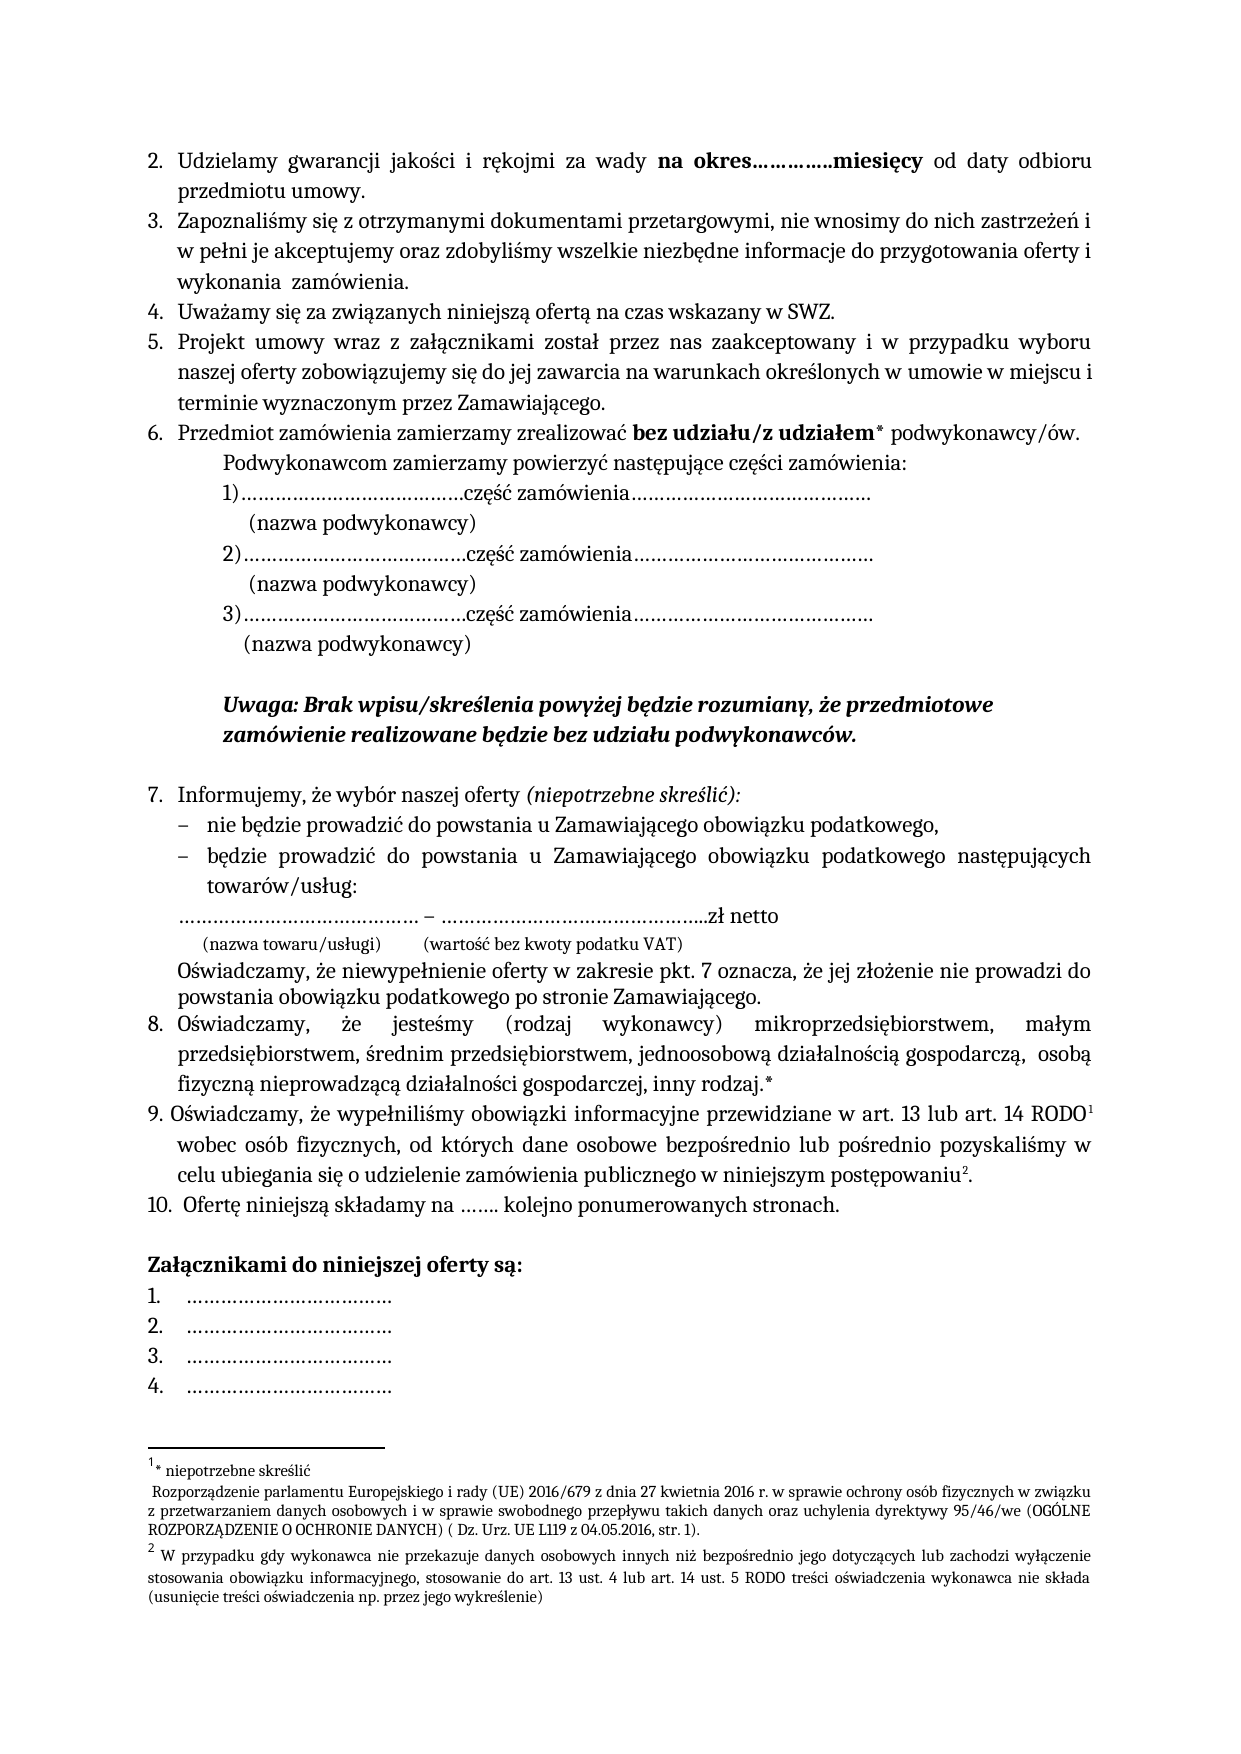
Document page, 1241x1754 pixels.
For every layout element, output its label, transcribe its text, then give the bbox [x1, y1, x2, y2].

text (nazwa podwykonawcy) [223, 631, 1093, 657]
list ……………………………… [148, 1373, 1093, 1399]
text (nazwa podwykonawcy) [223, 571, 1093, 597]
list Uważamy się za związanych niniejszą ofertą na czas wskazany w SWZ. [148, 299, 1093, 325]
list ……………………………… [148, 1282, 1093, 1309]
text Uwaga: Brak wpisu/skreślenia powyżej będzie rozumiany, że przedmiotowe zamówienie realizowane będzie bez udziału podwykonawców. [223, 691, 1093, 748]
list Udzielamy gwarancji jakości i rękojmi za wady na okres…………..miesięcy od daty odbioru przedmiotu umowy. [148, 148, 1093, 204]
text – będzie prowadzić do powstania u Zamawiającego obowiązku podatkowego następujących towarów/usług: [177, 842, 1093, 899]
list ……………………………… [148, 1313, 1093, 1339]
list Projekt umowy wraz z załącznikami został przez nas zaakceptowany i w przypadku wyboru naszej oferty zobowiązujemy się do jej zawarcia na warunkach określonych w umowie w miejscu i terminie wyznaczonym przez Zamawiającego. [148, 329, 1093, 416]
list Informujemy, że wybór naszej oferty (niepotrzebne skreślić): [148, 782, 1093, 808]
text 2)…………………………………część zamówienia…………………………………… [223, 540, 1093, 567]
text 3)…………………………………część zamówienia…………………………………… [223, 601, 1093, 627]
text 1)…………………………………część zamówienia…………………………………… [223, 480, 1093, 506]
text 9. Oświadczamy, że wypełniliśmy obowiązki informacyjne przewidziane w art. 13 lub art. 14 RODO wobec osób fizycznych, od których dane osobowe bezpośrednio lub pośrednio pozyskaliśmy w celu ubiegania się o udzielenie zamówienia publicznego w niniejszym postępowaniu. [148, 1101, 1093, 1188]
list Zapoznaliśmy się z otrzymanymi dokumentami przetargowymi, nie wnosimy do nich zastrzeżeń i w pełni je akceptujemy oraz zdobyliśmy wszelkie niezbędne informacje do przygotowania oferty i wykonania zamówienia. [148, 208, 1093, 295]
text 10. Ofertę niniejszą składamy na ……. kolejno ponumerowanych stronach. [148, 1192, 1093, 1218]
text (nazwa podwykonawcy) [223, 510, 1093, 536]
text …………………………………… – ………………………………………..zł netto [148, 903, 1093, 929]
text Oświadczamy, że niewypełnienie oferty w zakresie pkt. 7 oznacza, że jej złożenie nie prowadzi do powstania obowiązku podatkowego po stronie Zamawiającego. [177, 958, 1093, 1011]
text Podwykonawcom zamierzamy powierzyć następujące części zamówienia: [223, 450, 1093, 476]
list Przedmiot zamówienia zamierzamy zrealizować bez udziału/z udziałem* podwykonawcy/ów. [148, 419, 1093, 446]
text Załącznikami do niniejszej oferty są: [148, 1252, 1093, 1278]
text 8. Oświadczamy, że jesteśmy (rodzaj wykonawcy) mikroprzedsiębiorstwem, małym przedsiębiorstwem, średnim przedsiębiorstwem, jednoosobową działalnością gospodarczą, osobą fizyczną nieprowadzącą działalności gospodarczej, inny rodzaj.* [148, 1011, 1093, 1097]
list ……………………………… [148, 1343, 1093, 1369]
text – nie będzie prowadzić do powstania u Zamawiającego obowiązku podatkowego, [177, 812, 1093, 838]
text (nazwa towaru/usługi) (wartość bez kwoty podatku VAT) [148, 933, 1093, 954]
